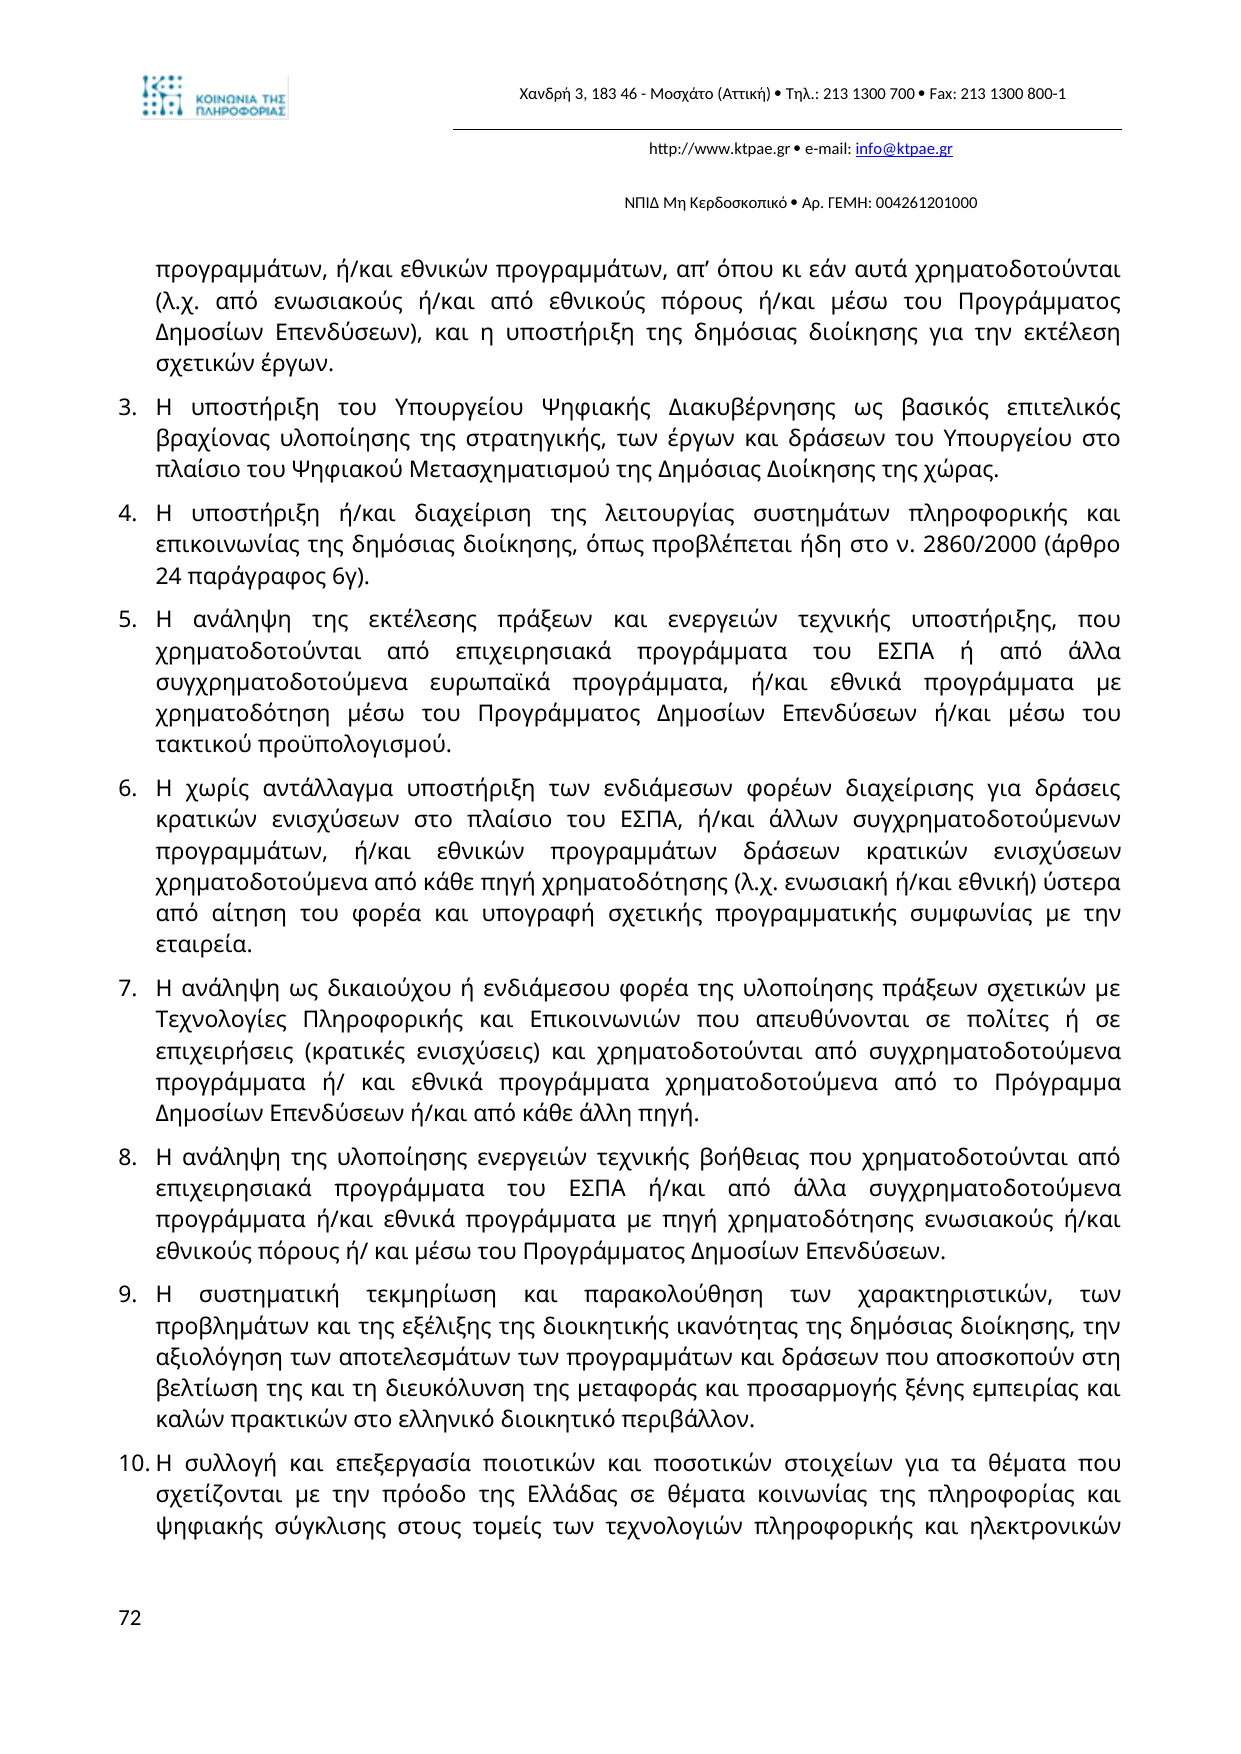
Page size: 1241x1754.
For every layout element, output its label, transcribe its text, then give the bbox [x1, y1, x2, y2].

list Η χωρίς αντάλλαγμα υποστήριξη των ενδιάμεσων φορέων διαχείρισης για δράσεις κρατικών ενισχύσεων στο πλαίσιο του ΕΣΠΑ, ή/και άλλων συγχρηματοδοτούμενων προγραμμάτων, ή/και εθνικών προγραμμάτων δράσεων κρατικών ενισχύσεων χρηματοδοτούμενα από κάθε πηγή χρηματοδότησης (λ.χ. ενωσιακή ή/και εθνική) ύστερα από αίτηση του φορέα και υπογραφή σχετικής προγραμματικής συμφωνίας με την εταιρεία. [118, 772, 1122, 959]
list Η ανάληψη της υλοποίησης ενεργειών τεχνικής βοήθειας που χρηματοδοτούνται από επιχειρησιακά προγράμματα του ΕΣΠΑ ή/και από άλλα συγχρηματοδοτούμενα προγράμματα ή/και εθνικά προγράμματα με πηγή χρηματοδότησης ενωσιακούς ή/και εθνικούς πόρους ή/ και μέσω του Προγράμματος Δημοσίων Επενδύσεων. [118, 1141, 1122, 1266]
list Η υποστήριξη ή/και διαχείριση της λειτουργίας συστημάτων πληροφορικής και επικοινωνίας της δημόσιας διοίκησης, όπως προβλέπεται ήδη στο ν. 2860/2000 (άρθρο 24 παράγραφος 6γ). [118, 497, 1122, 591]
list Η ανάληψη της εκτέλεσης πράξεων και ενεργειών τεχνικής υποστήριξης, που χρηματοδοτούνται από επιχειρησιακά προγράμματα του ΕΣΠΑ ή από άλλα συγχρηματοδοτούμενα ευρωπαϊκά προγράμματα, ή/και εθνικά προγράμματα με χρηματοδότηση μέσω του Προγράμματος Δημοσίων Επενδύσεων ή/και μέσω του τακτικού προϋπολογισμού. [118, 603, 1122, 759]
picture [140, 75, 289, 121]
list Η υποστήριξη του Υπουργείου Ψηφιακής Διακυβέρνησης ως βασικός επιτελικός βραχίονας υλοποίησης της στρατηγικής, των έργων και δράσεων του Υπουργείου στο πλαίσιο του Ψηφιακού Μετασχηματισμού της Δημόσιας Διοίκησης της χώρας. [118, 391, 1122, 484]
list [118, 253, 1122, 378]
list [118, 1447, 1122, 1541]
list Η συστηματική τεκμηρίωση και παρακολούθηση των χαρακτηριστικών, των προβλημάτων και της εξέλιξης της διοικητικής ικανότητας της δημόσιας διοίκησης, την αξιολόγηση των αποτελεσμάτων των προγραμμάτων και δράσεων που αποσκοπούν στη βελτίωση της και τη διευκόλυνση της μεταφοράς και προσαρμογής ξένης εμπειρίας και καλών πρακτικών στο ελληνικό διοικητικό περιβάλλον. [118, 1278, 1122, 1434]
list Η ανάληψη ως δικαιούχου ή ενδιάμεσου φορέα της υλοποίησης πράξεων σχετικών με Τεχνολογίες Πληροφορικής και Επικοινωνιών που απευθύνονται σε πολίτες ή σε επιχειρήσεις (κρατικές ενισχύσεις) και χρηματοδοτούνται από συγχρηματοδοτούμενα προγράμματα ή/ και εθνικά προγράμματα χρηματοδοτούμενα από το Πρόγραμμα Δημοσίων Επενδύσεων ή/και από κάθε άλλη πηγή. [118, 972, 1122, 1128]
